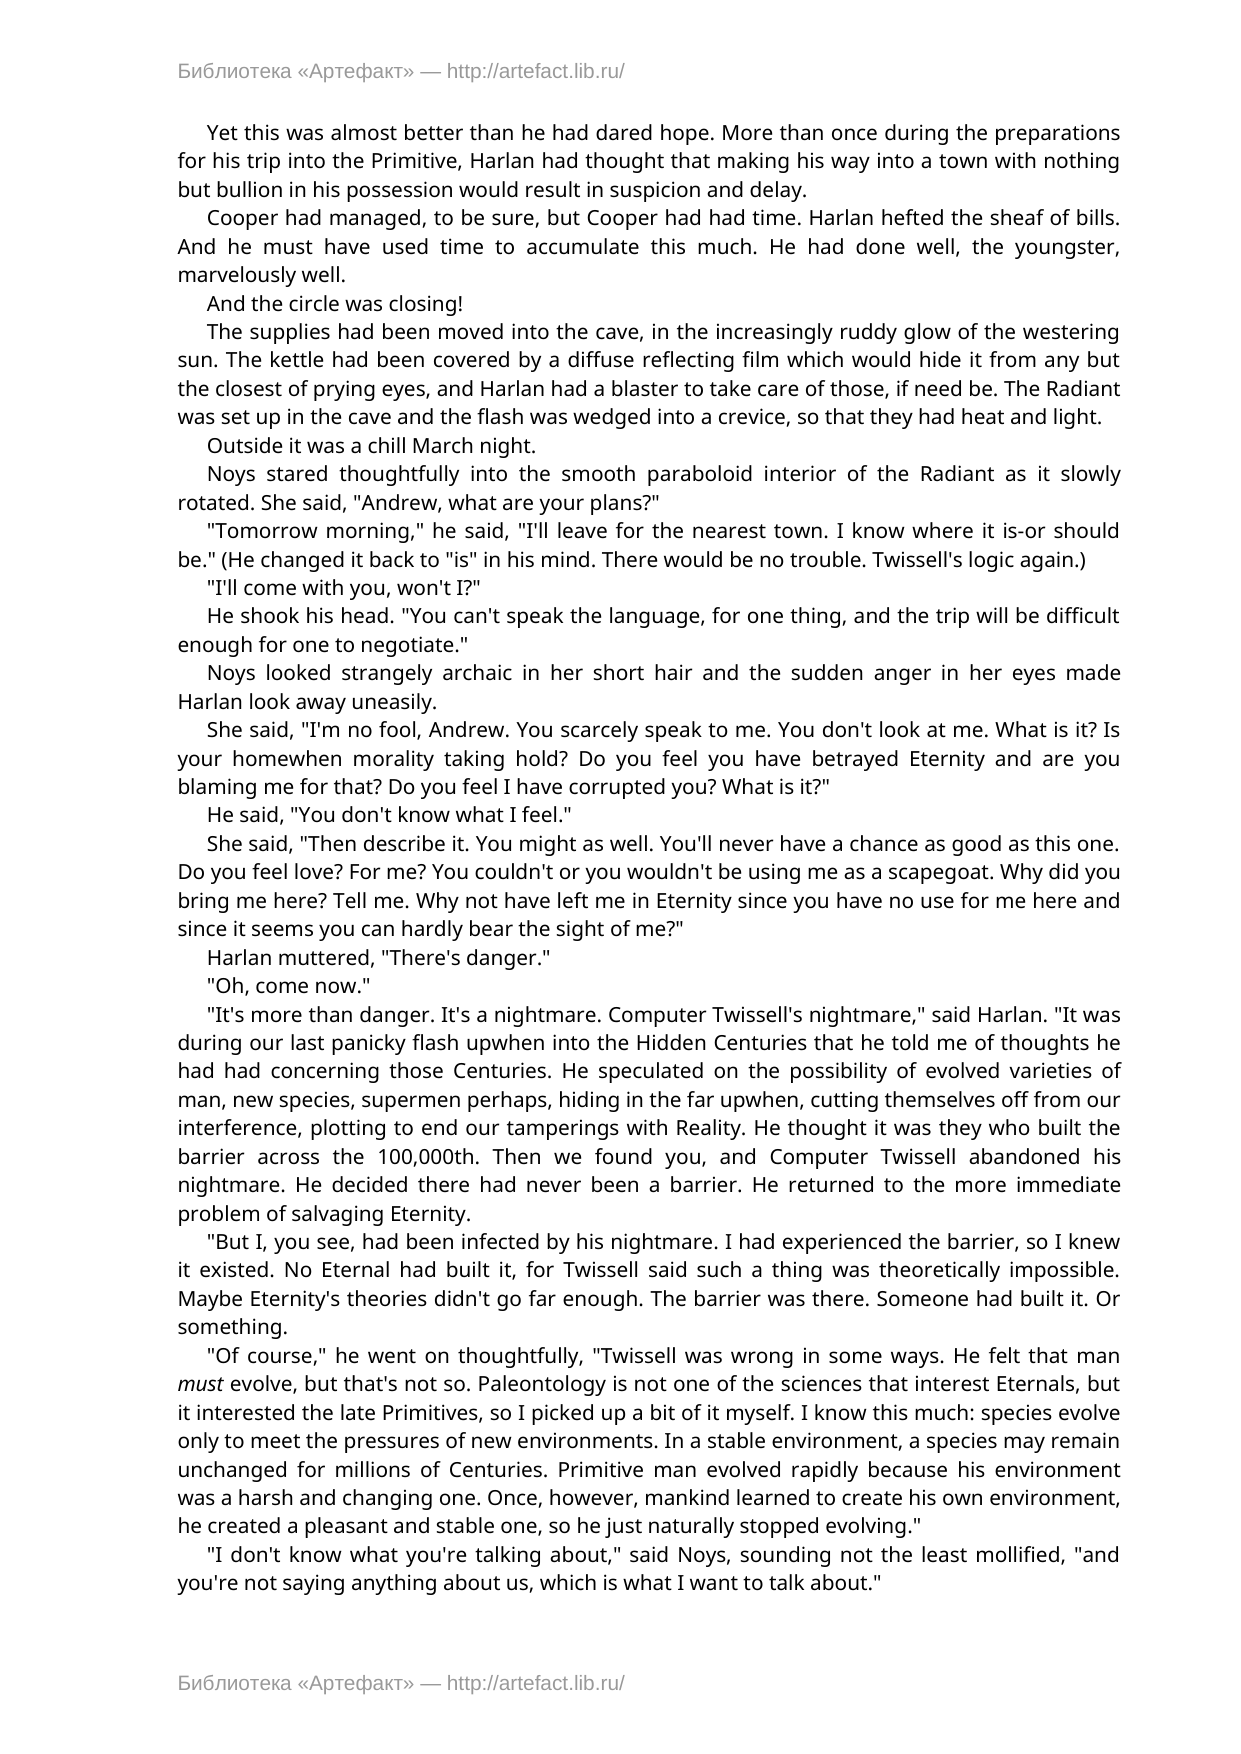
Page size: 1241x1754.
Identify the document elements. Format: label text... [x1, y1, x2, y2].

text He said, "You don't know what I feel." [177, 801, 1122, 829]
text Noys looked strangely archaic in her short hair and the sudden anger in her eyes made Harlan look away uneasily. [177, 658, 1122, 715]
text Harlan muttered, "There's danger." [177, 943, 1122, 971]
text Yet this was almost better than he had dared hope. More than once during the preparations for his trip into the Primitive, Harlan had thought that making his way into a town with nothing but bullion in his possession would result in suspicion and delay. [177, 118, 1122, 203]
text "Of course," he went on thoughtfully, "Twissell was wrong in some ways. He felt that man must evolve, but that's not so. Paleontology is not one of the sciences that interest Eternals, but it interested the late Primitives, so I picked up a bit of it myself. I know this much: species evolve only to meet the pressures of new environments. In a stable environment, a species may remain unchanged for millions of Centuries. Primitive man evolved rapidly because his environment was a harsh and changing one. Once, however, mankind learned to create his own environment, he created a pleasant and stable one, so he just naturally stopped evolving." [177, 1341, 1122, 1540]
text Cooper had managed, to be sure, but Cooper had had time. Harlan hefted the sheaf of bills. And he must have used time to accumulate this much. He had done well, the youngster, marvelously well. [177, 203, 1122, 289]
text He shook his head. "You can't speak the language, for one thing, and the trip will be difficult enough for one to negotiate." [177, 602, 1122, 658]
text She said, "I'm no fool, Andrew. You scarcely speak to me. You don't look at me. What is it? Is your homewhen morality taking hold? Do you feel you have betrayed Eternity and are you blaming me for that? Do you feel I have corrupted you? What is it?" [177, 715, 1122, 801]
text "Tomorrow morning," he said, "I'll leave for the nearest town. I know where it is-or should be." (He changed it back to "is" in his mind. There would be no trouble. Twissell's logic again.) [177, 516, 1122, 573]
text "I don't know what you're talking about," said Noys, sounding not the least mollified, "and you're not saying anything about us, which is what I want to talk about." [177, 1540, 1122, 1597]
text Outside it was a chill March night. [177, 431, 1122, 459]
text And the circle was closing! [177, 289, 1122, 317]
text She said, "Then describe it. You might as well. You'll never have a chance as good as this one. Do you feel love? For me? You couldn't or you wouldn't be using me as a scapegoat. Why did you bring me here? Tell me. Why not have left me in Eternity since you have no use for me here and since it seems you can hardly bear the sight of me?" [177, 829, 1122, 943]
text Noys stared thoughtfully into the smooth paraboloid interior of the Radiant as it slowly rotated. She said, "Andrew, what are your plans?" [177, 459, 1122, 516]
text "Oh, come now." [177, 971, 1122, 1000]
text The supplies had been moved into the cave, in the increasingly ruddy glow of the westering sun. The kettle had been covered by a diffuse reflecting film which would hide it from any but the closest of prying eyes, and Harlan had a blaster to take care of those, if need be. The Radiant was set up in the cave and the flash was wedged into a crevice, so that they had heat and light. [177, 317, 1122, 431]
text "It's more than danger. It's a nightmare. Computer Twissell's nightmare," said Harlan. "It was during our last panicky flash upwhen into the Hidden Centuries that he told me of thoughts he had had concerning those Centuries. He speculated on the possibility of evolved varieties of man, new species, supermen perhaps, hiding in the far upwhen, cutting themselves off from our interference, plotting to end our tamperings with Reality. He thought it was they who built the barrier across the 100,000th. Then we found you, and Computer Twissell abandoned his nightmare. He decided there had never been a barrier. He returned to the more immediate problem of salvaging Eternity. [177, 1000, 1122, 1227]
text "But I, you see, had been infected by his nightmare. I had experienced the barrier, so I knew it existed. No Eternal had built it, for Twissell said such a thing was theoretically impossible. Maybe Eternity's theories didn't go far enough. The barrier was there. Someone had built it. Or something. [177, 1227, 1122, 1341]
text "I'll come with you, won't I?" [177, 573, 1122, 602]
